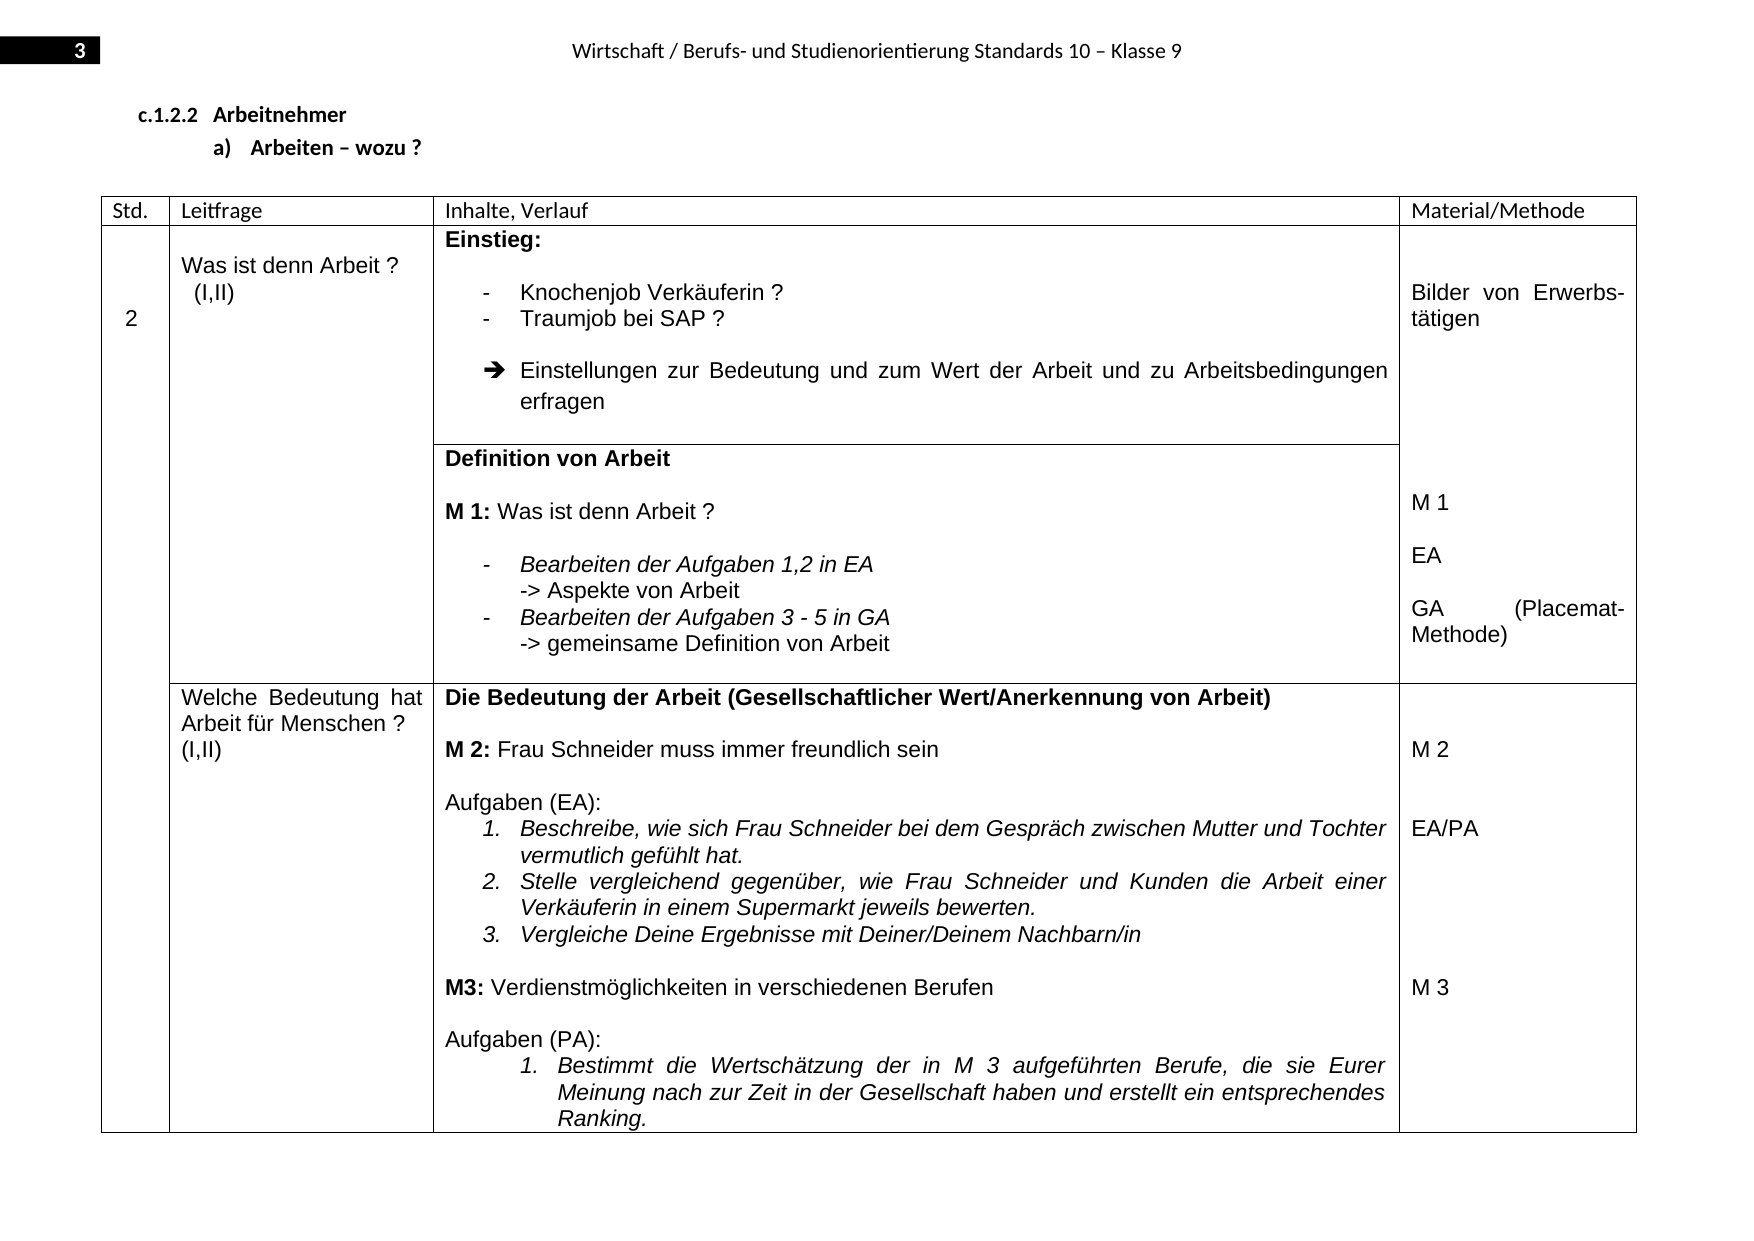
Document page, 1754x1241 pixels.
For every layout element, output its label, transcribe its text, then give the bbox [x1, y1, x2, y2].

table_cell Bilder von Erwerbs- tätigen M 1 EA GA (Placemat-Methode) [1400, 226, 1636, 682]
table_header Leitfrage [170, 197, 433, 225]
list Arbeiten – wozu ? [213, 133, 1653, 161]
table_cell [434, 684, 1399, 1132]
table_cell Was ist denn Arbeit ? (I,II) [170, 226, 433, 682]
table_header Inhalte, Verlauf [434, 197, 1399, 225]
table_cell Einstieg: Knochenjob Verkäuferin ? Traumjob bei SAP ? Einstellungen zur Bedeutung und zum Wert der Arbeit und zu Arbeitsbedingungen erfragen [434, 226, 1399, 444]
table_header Material/Methode [1400, 197, 1636, 225]
table_header Std. [102, 197, 169, 225]
table_cell Definition von Arbeit M 1: Was ist denn Arbeit ? Bearbeiten der Aufgaben 1,2 in EA -> Aspekte von Arbeit Bearbeiten der Aufgaben 3 - 5 in GA -> gemeinsame Definition von Arbeit [434, 445, 1399, 682]
table_cell 2 [102, 226, 169, 1132]
list Arbeitnehmer [138, 101, 1653, 128]
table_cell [170, 684, 433, 1132]
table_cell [1400, 684, 1636, 1132]
